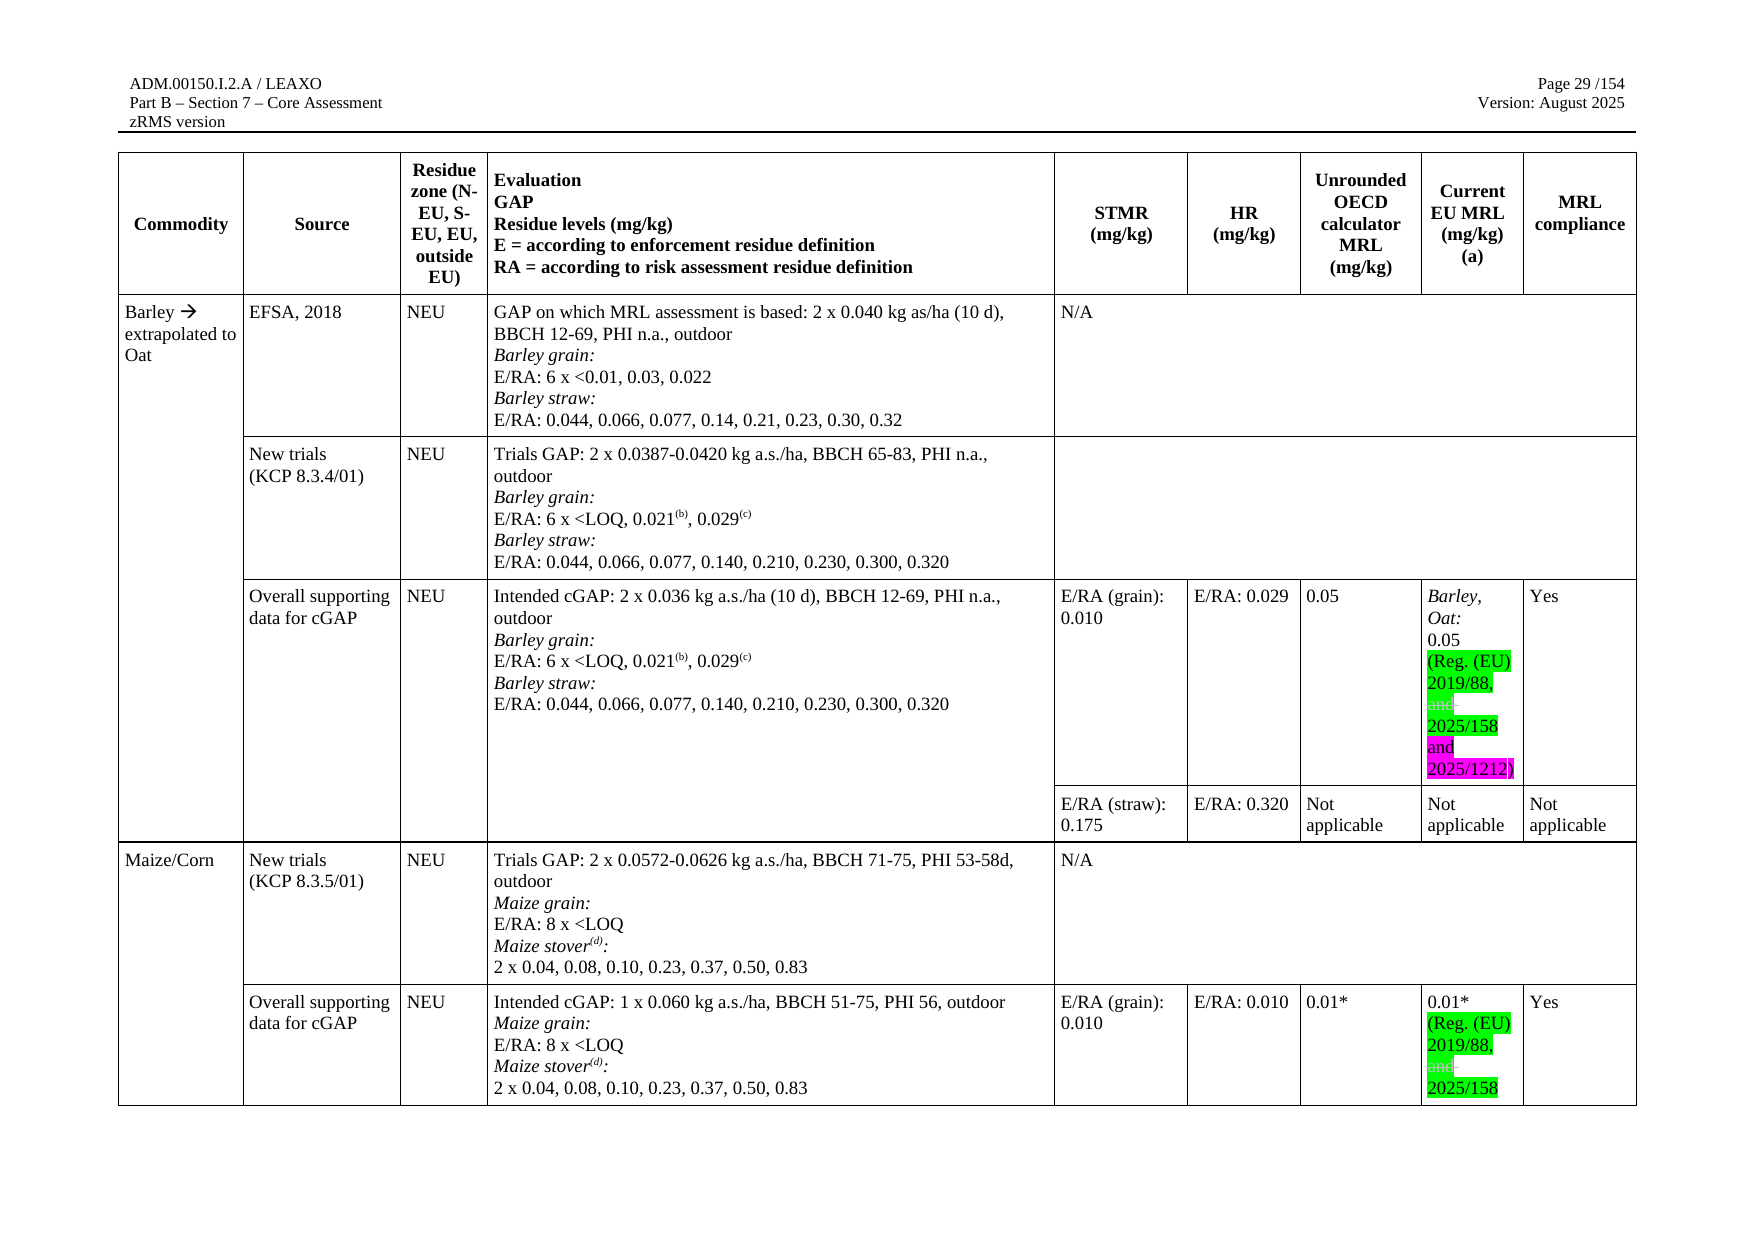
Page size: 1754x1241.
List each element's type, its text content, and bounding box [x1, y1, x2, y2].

table_cell E/RA: 0.029 [1188, 580, 1300, 785]
table_header Source [244, 153, 400, 294]
table_cell Trials GAP: 2 x 0.0572-0.0626 kg a.s./ha, BBCH 71-75, PHI 53-58d, outdoor Maize grain: E/RA: 8 x <LOQ Maize stover(d): 2 x 0.04, 0.08, 0.10, 0.23, 0.37, 0.50, 0.83 [488, 843, 1054, 984]
table_cell NEU [401, 295, 487, 436]
table_cell GAP on which MRL assessment is based: 2 x 0.040 kg as/ha (10 d), BBCH 12-69, PHI n.a., outdoor Barley grain: E/RA: 6 x <0.01, 0.03, 0.022 Barley straw: E/RA: 0.044, 0.066, 0.077, 0.14, 0.21, 0.23, 0.30, 0.32 [488, 295, 1054, 436]
table_header Unrounded OECD calculator MRL (mg/kg) [1301, 153, 1421, 294]
table_cell Yes [1524, 580, 1636, 785]
table_cell Overall supporting data for cGAP [244, 580, 400, 841]
table_cell Trials GAP: 2 x 0.0387-0.0420 kg a.s./ha, BBCH 65-83, PHI n.a., outdoor Barley grain: E/RA: 6 x <LOQ, 0.021(b), 0.029(c) Barley straw: E/RA: 0.044, 0.066, 0.077, 0.140, 0.210, 0.230, 0.300, 0.320 [488, 437, 1054, 578]
table_cell N/A [1055, 843, 1636, 984]
table_cell 0.05 [1301, 580, 1421, 785]
table_cell [1055, 437, 1636, 578]
table_cell 0.01* (Reg. (EU) 2019/88, and 2025/158 and 2025/1212) [1422, 985, 1523, 1104]
table_header STMR (mg/kg) [1055, 153, 1187, 294]
table_header Commodity [119, 153, 243, 294]
table_cell E/RA (straw): 0.175 [1055, 786, 1187, 841]
table_cell Yes [1524, 985, 1636, 1104]
table_header HR (mg/kg) [1188, 153, 1300, 294]
table_cell E/RA (grain): 0.010 [1055, 985, 1187, 1104]
table_cell Barley, Oat: 0.05 (Reg. (EU) 2019/88, and 2025/158 and 2025/1212) [1422, 580, 1523, 785]
table_cell E/RA: 0.320 [1188, 786, 1300, 841]
table_cell Overall supporting data for cGAP [244, 985, 400, 1104]
table_cell Barley extrapolated to Oat [119, 295, 243, 841]
table_header MRL compliance [1524, 153, 1636, 294]
table_cell Intended cGAP: 2 x 0.036 kg a.s./ha (10 d), BBCH 12-69, PHI n.a., outdoor Barley grain: E/RA: 6 x <LOQ, 0.021(b), 0.029(c) Barley straw: E/RA: 0.044, 0.066, 0.077, 0.140, 0.210, 0.230, 0.300, 0.320 [488, 580, 1054, 841]
table_cell NEU [401, 985, 487, 1104]
table_cell NEU [401, 843, 487, 984]
table_cell 0.01* [1301, 985, 1421, 1104]
table_cell Not applicable [1524, 786, 1636, 841]
table_cell NEU [401, 580, 487, 841]
table_cell New trials (KCP 8.3.4/01) [244, 437, 400, 578]
table_cell New trials (KCP 8.3.5/01) [244, 843, 400, 984]
table_header Evaluation GAP Residue levels (mg/kg) E = according to enforcement residue definition RA = according to risk assessment residue definition [488, 153, 1054, 294]
table_cell E/RA: 0.010 [1188, 985, 1300, 1104]
table_header Current EU MRL (mg/kg) (a) [1422, 153, 1523, 294]
table_cell E/RA (grain): 0.010 [1055, 580, 1187, 785]
table_cell Maize/Corn [119, 843, 243, 1104]
table_cell Not applicable [1422, 786, 1523, 841]
table_header Residue zone (N-EU, S-EU, EU, outside EU) [401, 153, 487, 294]
table_cell NEU [401, 437, 487, 578]
table_cell Not applicable [1301, 786, 1421, 841]
table_cell N/A [1055, 295, 1636, 436]
table_cell EFSA, 2018 [244, 295, 400, 436]
